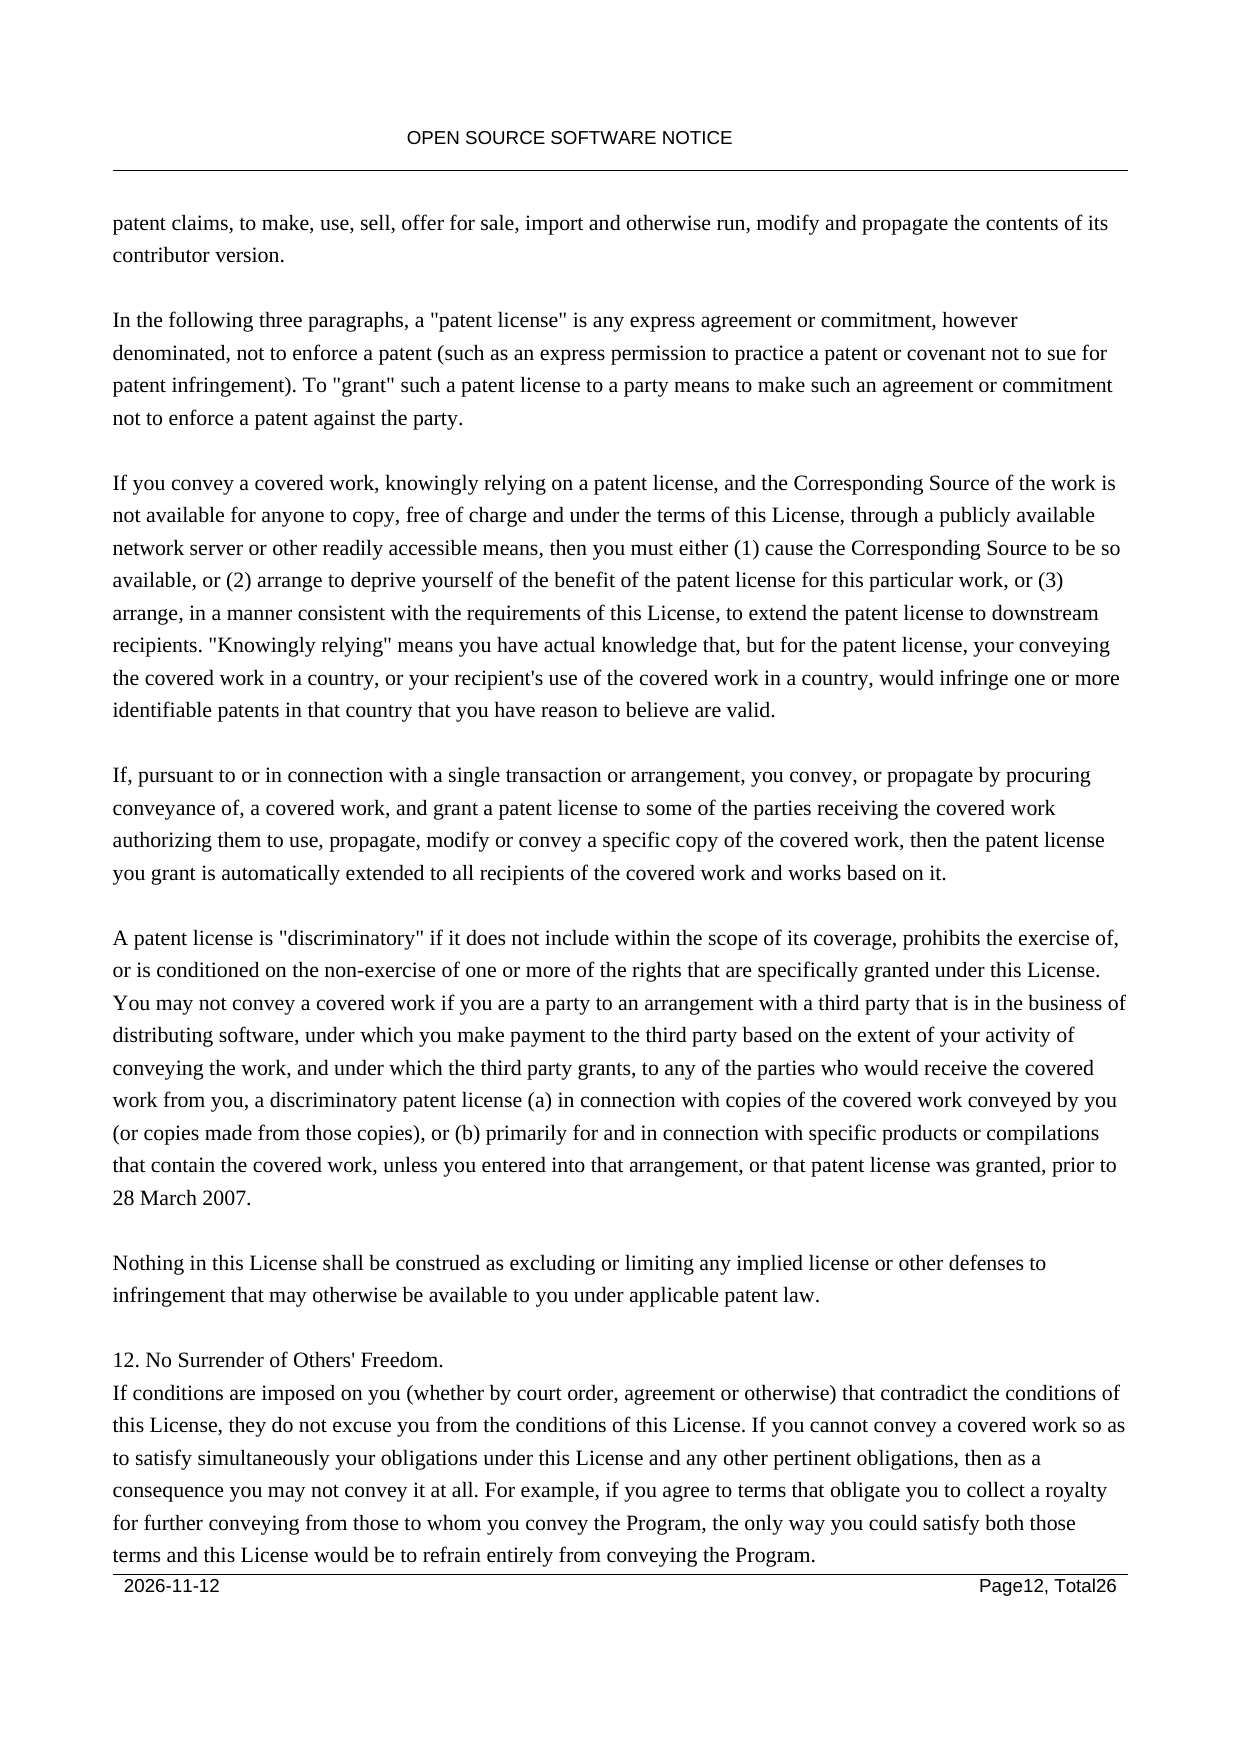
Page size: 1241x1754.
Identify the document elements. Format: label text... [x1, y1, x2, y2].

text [112, 206, 1128, 271]
text In the following three paragraphs, a "patent license" is any express agreement or commitment, however denominated, not to enforce a patent (such as an express permission to practice a patent or covenant not to sue for patent infringement). To "grant" such a patent license to a party means to make such an agreement or commitment not to enforce a patent against the party. [112, 304, 1128, 434]
text If, pursuant to or in connection with a single transaction or arrangement, you convey, or propagate by procuring conveyance of, a covered work, and grant a patent license to some of the parties receiving the covered work authorizing them to use, propagate, modify or convey a specific copy of the covered work, then the patent license you grant is automatically extended to all recipients of the covered work and works based on it. [112, 759, 1128, 889]
text A patent license is "discriminatory" if it does not include within the scope of its coverage, prohibits the exercise of, or is conditioned on the non-exercise of one or more of the rights that are specifically granted under this License. You may not convey a covered work if you are a party to an arrangement with a third party that is in the business of distributing software, under which you make payment to the third party based on the extent of your activity of conveying the work, and under which the third party grants, to any of the parties who would receive the covered work from you, a discriminatory patent license (a) in connection with copies of the covered work conveyed by you (or copies made from those copies), or (b) primarily for and in connection with specific products or compilations that contain the covered work, unless you entered into that arrangement, or that patent license was granted, prior to 28 March 2007. [112, 921, 1128, 1214]
text If you convey a covered work, knowingly relying on a patent license, and the Corresponding Source of the work is not available for anyone to copy, free of charge and under the terms of this License, through a publicly available network server or other readily accessible means, then you must either (1) cause the Corresponding Source to be so available, or (2) arrange to deprive yourself of the benefit of the patent license for this particular work, or (3) arrange, in a manner consistent with the requirements of this License, to extend the patent license to downstream recipients. "Knowingly relying" means you have actual knowledge that, but for the patent license, your conveying the covered work in a country, or your recipient's use of the covered work in a country, would infringe one or more identifiable patents in that country that you have reason to believe are valid. [112, 466, 1128, 726]
text If conditions are imposed on you (whether by court order, agreement or otherwise) that contradict the conditions of this License, they do not excuse you from the conditions of this License. If you cannot convey a covered work so as to satisfy simultaneously your obligations under this License and any other pertinent obligations, then as a consequence you may not convey it at all. For example, if you agree to terms that obligate you to collect a royalty for further conveying from those to whom you convey the Program, the only way you could satisfy both those terms and this License would be to refrain entirely from conveying the Program. [112, 1376, 1128, 1571]
text Nothing in this License shall be construed as excluding or limiting any implied license or other defenses to infringement that may otherwise be available to you under applicable patent law. [112, 1246, 1128, 1311]
text 12. No Surrender of Others' Freedom. [112, 1344, 1128, 1376]
